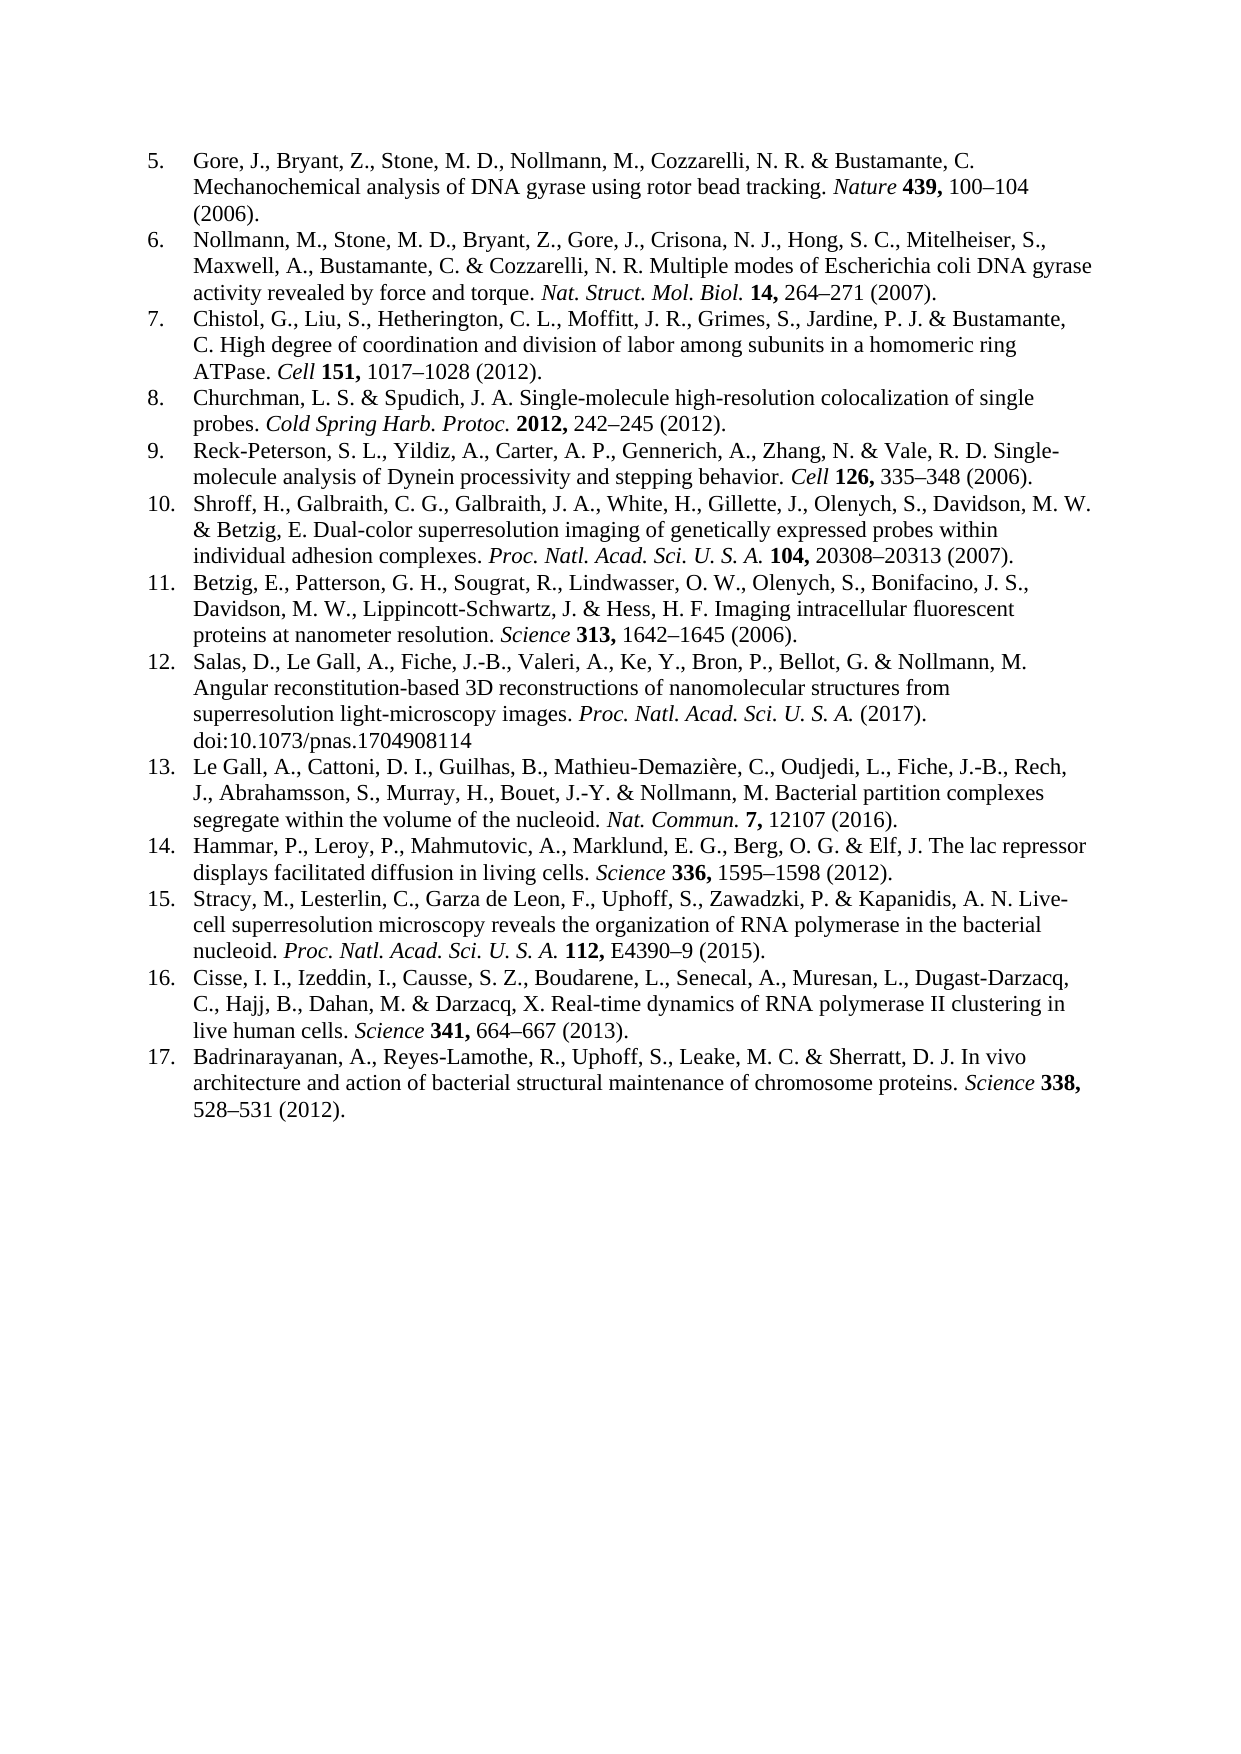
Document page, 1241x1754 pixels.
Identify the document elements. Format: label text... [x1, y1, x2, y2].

text 7. Chistol, G., Liu, S., Hetherington, C. L., Moffitt, J. R., Grimes, S., Jardine, P. J. & Bustamante, C. High degree of coordination and division of labor among subunits in a homomeric ring ATPase. Cell 151, 1017–1028 (2012). [147, 305, 1093, 384]
text 10. Shroff, H., Galbraith, C. G., Galbraith, J. A., White, H., Gillette, J., Olenych, S., Davidson, M. W. & Betzig, E. Dual-color superresolution imaging of genetically expressed probes within individual adhesion complexes. Proc. Natl. Acad. Sci. U. S. A. 104, 20308–20313 (2007). [147, 489, 1093, 569]
text 6. Nollmann, M., Stone, M. D., Bryant, Z., Gore, J., Crisona, N. J., Hong, S. C., Mitelheiser, S., Maxwell, A., Bustamante, C. & Cozzarelli, N. R. Multiple modes of Escherichia coli DNA gyrase activity revealed by force and torque. Nat. Struct. Mol. Biol. 14, 264–271 (2007). [147, 226, 1093, 305]
text 8. Churchman, L. S. & Spudich, J. A. Single-molecule high-resolution colocalization of single probes. Cold Spring Harb. Protoc. 2012, 242–245 (2012). [147, 384, 1093, 437]
text 12. Salas, D., Le Gall, A., Fiche, J.-B., Valeri, A., Ke, Y., Bron, P., Bellot, G. & Nollmann, M. Angular reconstitution-based 3D reconstructions of nanomolecular structures from superresolution light-microscopy images. Proc. Natl. Acad. Sci. U. S. A. (2017). doi:10.1073/pnas.1704908114 [147, 648, 1093, 753]
text 17. Badrinarayanan, A., Reyes-Lamothe, R., Uphoff, S., Leake, M. C. & Sherratt, D. J. In vivo architecture and action of bacterial structural maintenance of chromosome proteins. Science 338, 528–531 (2012). [147, 1043, 1093, 1122]
text 5. Gore, J., Bryant, Z., Stone, M. D., Nollmann, M., Cozzarelli, N. R. & Bustamante, C. Mechanochemical analysis of DNA gyrase using rotor bead tracking. Nature 439, 100–104 (2006). [147, 147, 1093, 226]
text 9. Reck-Peterson, S. L., Yildiz, A., Carter, A. P., Gennerich, A., Zhang, N. & Vale, R. D. Single-molecule analysis of Dynein processivity and stepping behavior. Cell 126, 335–348 (2006). [147, 437, 1093, 489]
text 14. Hammar, P., Leroy, P., Mahmutovic, A., Marklund, E. G., Berg, O. G. & Elf, J. The lac repressor displays facilitated diffusion in living cells. Science 336, 1595–1598 (2012). [147, 832, 1093, 885]
text 15. Stracy, M., Lesterlin, C., Garza de Leon, F., Uphoff, S., Zawadzki, P. & Kapanidis, A. N. Live-cell superresolution microscopy reveals the organization of RNA polymerase in the bacterial nucleoid. Proc. Natl. Acad. Sci. U. S. A. 112, E4390–9 (2015). [147, 885, 1093, 964]
text 13. Le Gall, A., Cattoni, D. I., Guilhas, B., Mathieu-Demazière, C., Oudjedi, L., Fiche, J.-B., Rech, J., Abrahamsson, S., Murray, H., Bouet, J.-Y. & Nollmann, M. Bacterial partition complexes segregate within the volume of the nucleoid. Nat. Commun. 7, 12107 (2016). [147, 753, 1093, 832]
text 16. Cisse, I. I., Izeddin, I., Causse, S. Z., Boudarene, L., Senecal, A., Muresan, L., Dugast-Darzacq, C., Hajj, B., Dahan, M. & Darzacq, X. Real-time dynamics of RNA polymerase II clustering in live human cells. Science 341, 664–667 (2013). [147, 964, 1093, 1043]
text 11. Betzig, E., Patterson, G. H., Sougrat, R., Lindwasser, O. W., Olenych, S., Bonifacino, J. S., Davidson, M. W., Lippincott-Schwartz, J. & Hess, H. F. Imaging intracellular fluorescent proteins at nanometer resolution. Science 313, 1642–1645 (2006). [147, 569, 1093, 648]
